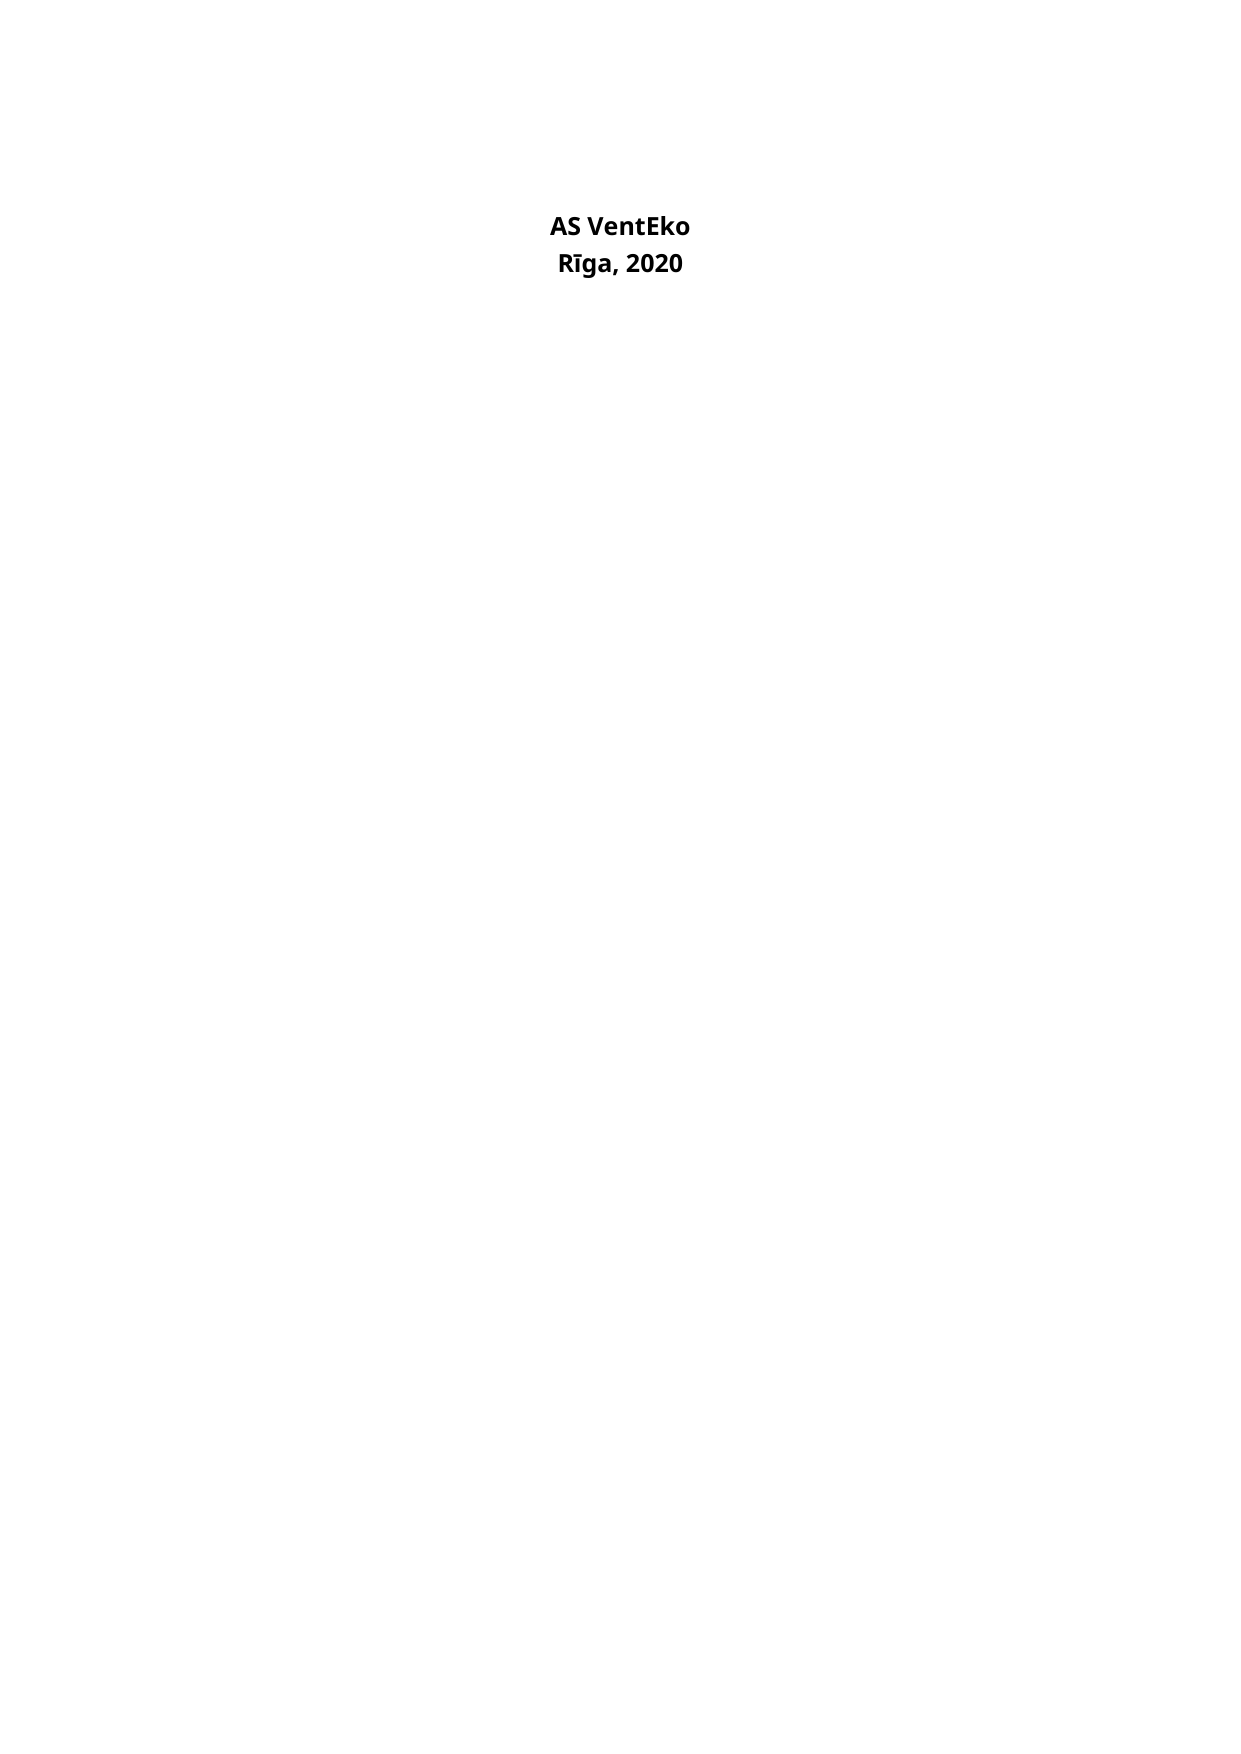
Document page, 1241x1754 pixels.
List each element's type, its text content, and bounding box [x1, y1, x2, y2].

text Rīga, 2020 [118, 246, 1122, 280]
text AS VentEko [118, 209, 1122, 243]
